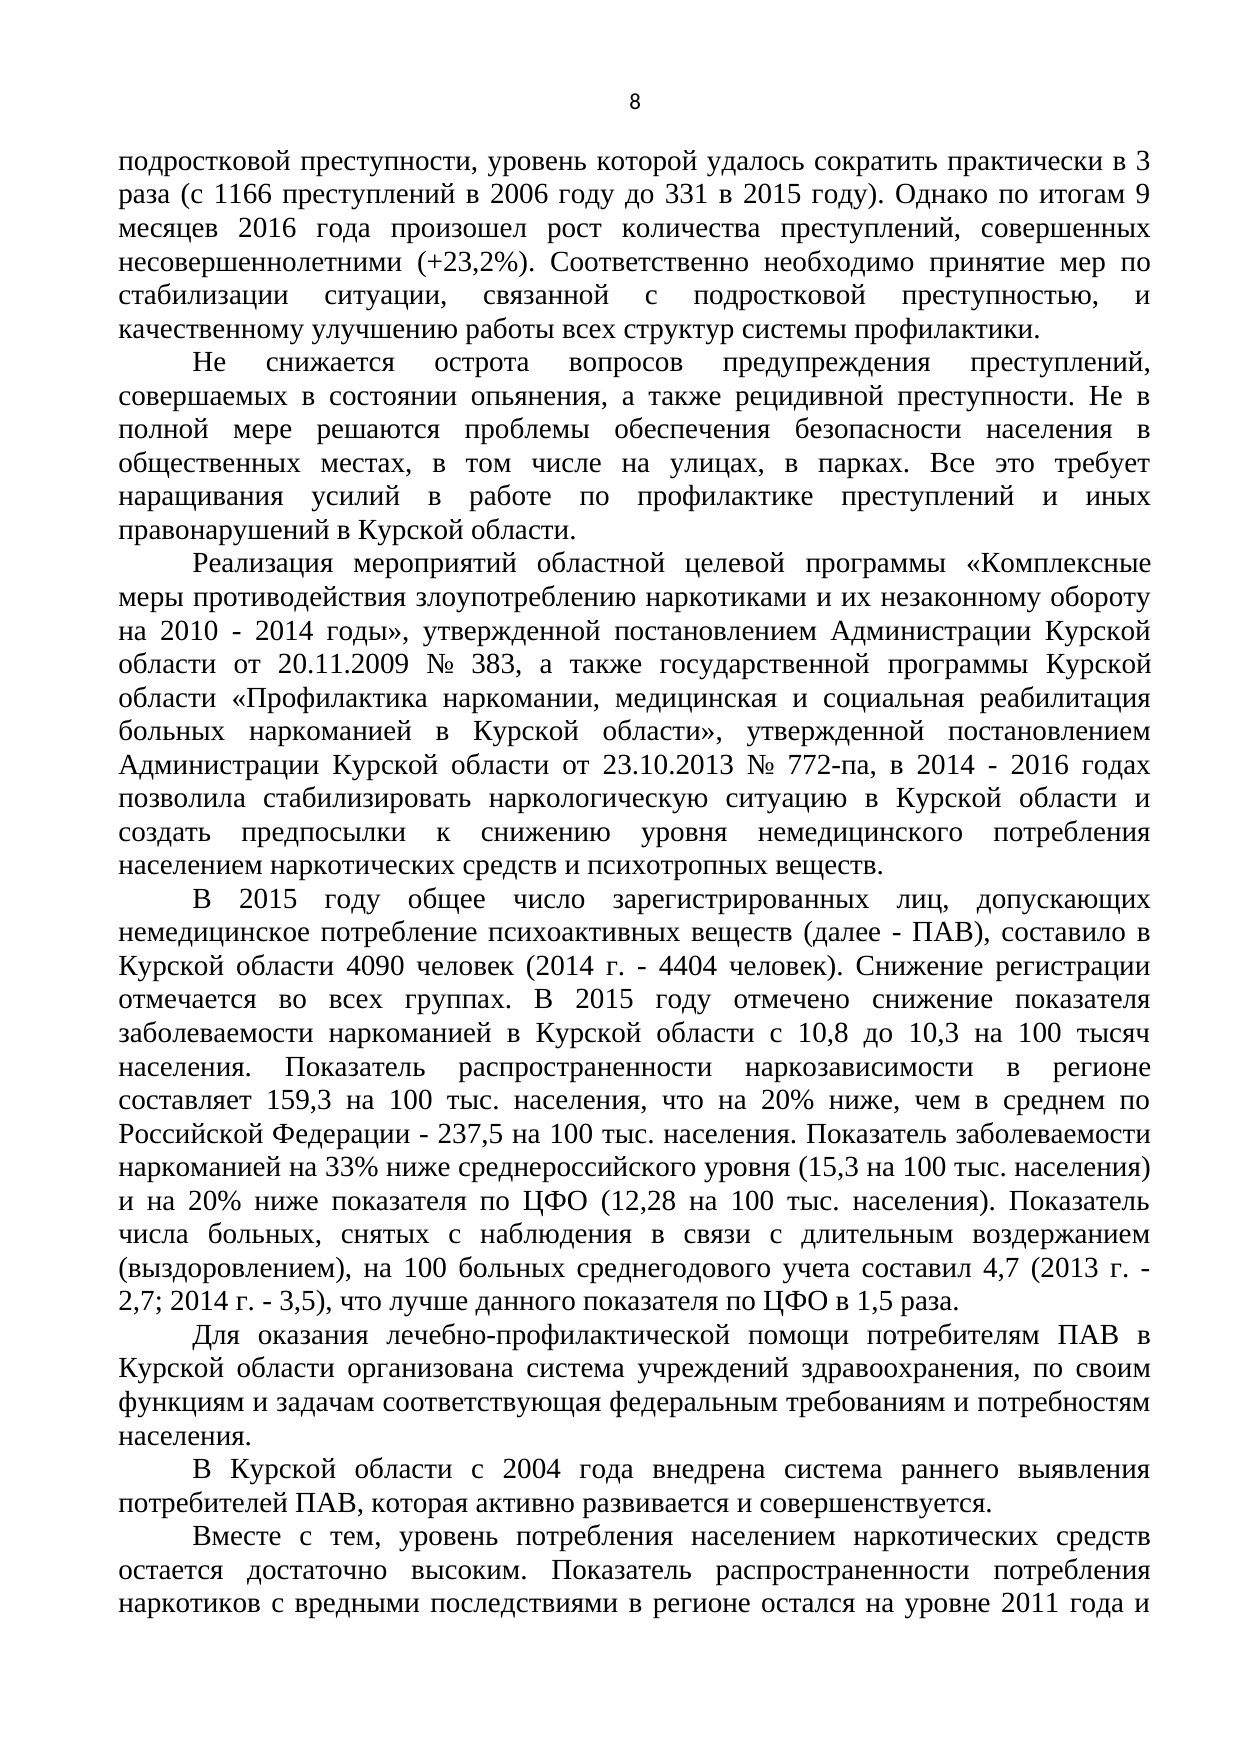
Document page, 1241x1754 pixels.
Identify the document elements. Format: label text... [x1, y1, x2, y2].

text Реализация мероприятий областной целевой программы «Комплексные меры противодействия злоупотреблению наркотиками и их незаконному обороту на 2010 - 2014 годы», утвержденной постановлением Администрации Курской области от 20.11.2009 № 383, а также государственной программы Курской области «Профилактика наркомании, медицинская и социальная реабилитация больных наркоманией в Курской области», утвержденной постановлением Администрации Курской области от 23.10.2013 № 772-па, в 2014 - 2016 годах позволила стабилизировать наркологическую ситуацию в Курской области и создать предпосылки к снижению уровня немедицинского потребления населением наркотических средств и психотропных веществ. [118, 546, 1152, 881]
text В Курской области с 2004 года внедрена система раннего выявления потребителей ПАВ, которая активно развивается и совершенствуется. [118, 1451, 1152, 1518]
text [118, 143, 1152, 344]
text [118, 1518, 1152, 1619]
text Не снижается острота вопросов предупреждения преступлений, совершаемых в состоянии опьянения, а также рецидивной преступности. Не в полной мере решаются проблемы обеспечения безопасности населения в общественных местах, в том числе на улицах, в парках. Все это требует наращивания усилий в работе по профилактике преступлений и иных правонарушений в Курской области. [118, 344, 1152, 546]
text Для оказания лечебно-профилактической помощи потребителям ПАВ в Курской области организована система учреждений здравоохранения, по своим функциям и задачам соответствующая федеральным требованиям и потребностям населения. [118, 1317, 1152, 1451]
text В 2015 году общее число зарегистрированных лиц, допускающих немедицинское потребление психоактивных веществ (далее - ПАВ), составило в Курской области 4090 человек (2014 г. - 4404 человек). Снижение регистрации отмечается во всех группах. В 2015 году отмечено снижение показателя заболеваемости наркоманией в Курской области с 10,8 до 10,3 на 100 тысяч населения. Показатель распространенности наркозависимости в регионе составляет 159,3 на 100 тыс. населения, что на 20% ниже, чем в среднем по Российской Федерации - 237,5 на 100 тыс. населения. Показатель заболеваемости наркоманией на 33% ниже среднероссийского уровня (15,3 на 100 тыс. населения) и на 20% ниже показателя по ЦФО (12,28 на 100 тыс. населения). Показатель числа больных, снятых с наблюдения в связи с длительным воздержанием (выздоровлением), на 100 больных среднегодового учета составил 4,7 (2013 г. - 2,7; 2014 г. - 3,5), что лучше данного показателя по ЦФО в 1,5 раза. [118, 881, 1152, 1317]
